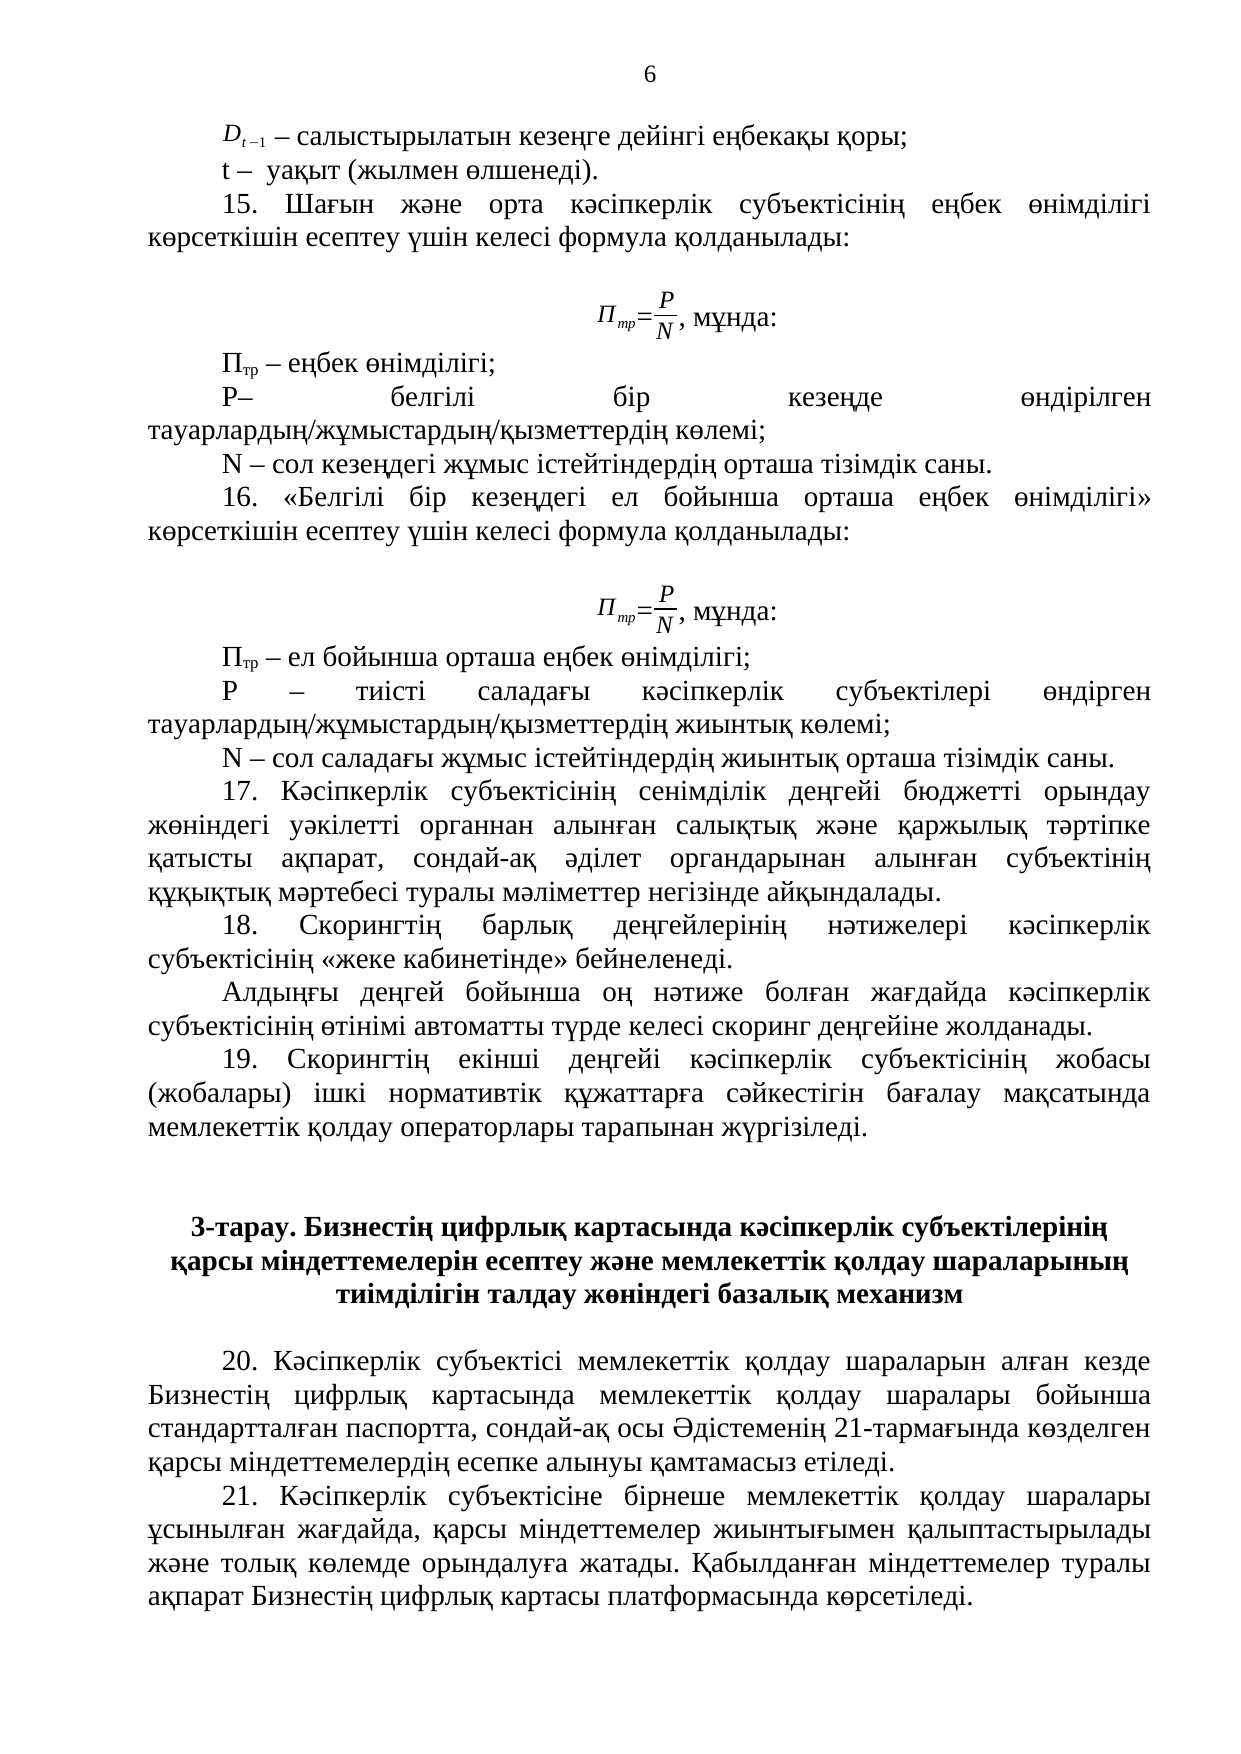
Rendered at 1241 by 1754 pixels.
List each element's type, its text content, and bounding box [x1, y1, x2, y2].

text N – сол кезеңдегі жұмыс істейтіндердің орташа тізімдік саны. [148, 446, 1152, 479]
text 18. Скорингтің барлық деңгейлерінің нәтижелері кәсіпкерлік субъектісінің «жеке кабинетінде» бейнеленеді. [148, 907, 1152, 974]
text 20. Кәсіпкерлік субъектісі мемлекеттік қолдау шараларын алған кезде Бизнестің цифрлық картасында мемлекеттік қолдау шаралары бойынша стандартталған паспортта, сондай-ақ осы Әдістеменің 21-тармағында көзделген қарсы міндеттемелердің есепке алынуы қамтамасыз етіледі. [148, 1343, 1152, 1478]
text – салыстырылатын кезеңге дейінгі еңбекақы қоры; [148, 118, 1152, 152]
text 17. Кәсіпкерлік субъектісінің сенімділік деңгейі бюджетті орындау жөніндегі уәкілетті органнан алынған салықтық және қаржылық тәртіпке қатысты ақпарат, сондай-ақ әділет органдарынан алынған субъектінің құқықтық мәртебесі туралы мәліметтер негізінде айқындалады. [148, 773, 1152, 907]
text 19. Скорингтің екінші деңгейі кәсіпкерлік субъектісінің жобасы (жобалары) ішкі нормативтік құжаттарға сәйкестігін бағалау мақсатында мемлекеттік қолдау операторлары тарапынан жүргізіледі. [148, 1042, 1152, 1142]
text N – сол саладағы жұмыс істейтіндердің жиынтық орташа тізімдік саны. [148, 740, 1152, 773]
text P– белгілі бір кезеңде өндірілген тауарлардың/жұмыстардың/қызметтердің көлемі; [148, 379, 1152, 446]
text =, мұнда: [148, 286, 1152, 345]
text Алдыңғы деңгей бойынша оң нәтиже болған жағдайда кәсіпкерлік субъектісінің өтінімі автоматты түрде келесі скоринг деңгейіне жолданады. [148, 974, 1152, 1042]
text Птр – еңбек өнімділігі; [148, 345, 1152, 379]
text P – тиісті саладағы кәсіпкерлік субъектілері өндірген тауарлардың/жұмыстардың/қызметтердің жиынтық көлемі; [148, 673, 1152, 740]
text 3-тарау. Бизнестің цифрлық картасында кәсіпкерлік субъектілерінің қарсы міндеттемелерін есептеу және мемлекеттік қолдау шараларының тиімділігін талдау жөніндегі базалық механизм [148, 1209, 1152, 1310]
text Птр – ел бойынша орташа еңбек өнімділігі; [148, 639, 1152, 673]
text 15. Шағын және орта кәсіпкерлік субъектісінің еңбек өнімділігі көрсеткішін есептеу үшін келесі формула қолданылады: [148, 186, 1152, 253]
text =, мұнда: [148, 580, 1152, 639]
text 21. Кәсіпкерлік субъектісіне бірнеше мемлекеттік қолдау шаралары ұсынылған жағдайда, қарсы міндеттемелер жиынтығымен қалыптастырылады және толық көлемде орындалуға жатады. Қабылданған міндеттемелер туралы ақпарат Бизнестің цифрлық картасы платформасында көрсетіледі. [148, 1478, 1152, 1612]
text t – уақыт (жылмен өлшенеді). [148, 152, 1152, 186]
text 16. «Белгілі бір кезеңдегі ел бойынша орташа еңбек өнімділігі» көрсеткішін есептеу үшін келесі формула қолданылады: [148, 479, 1152, 547]
